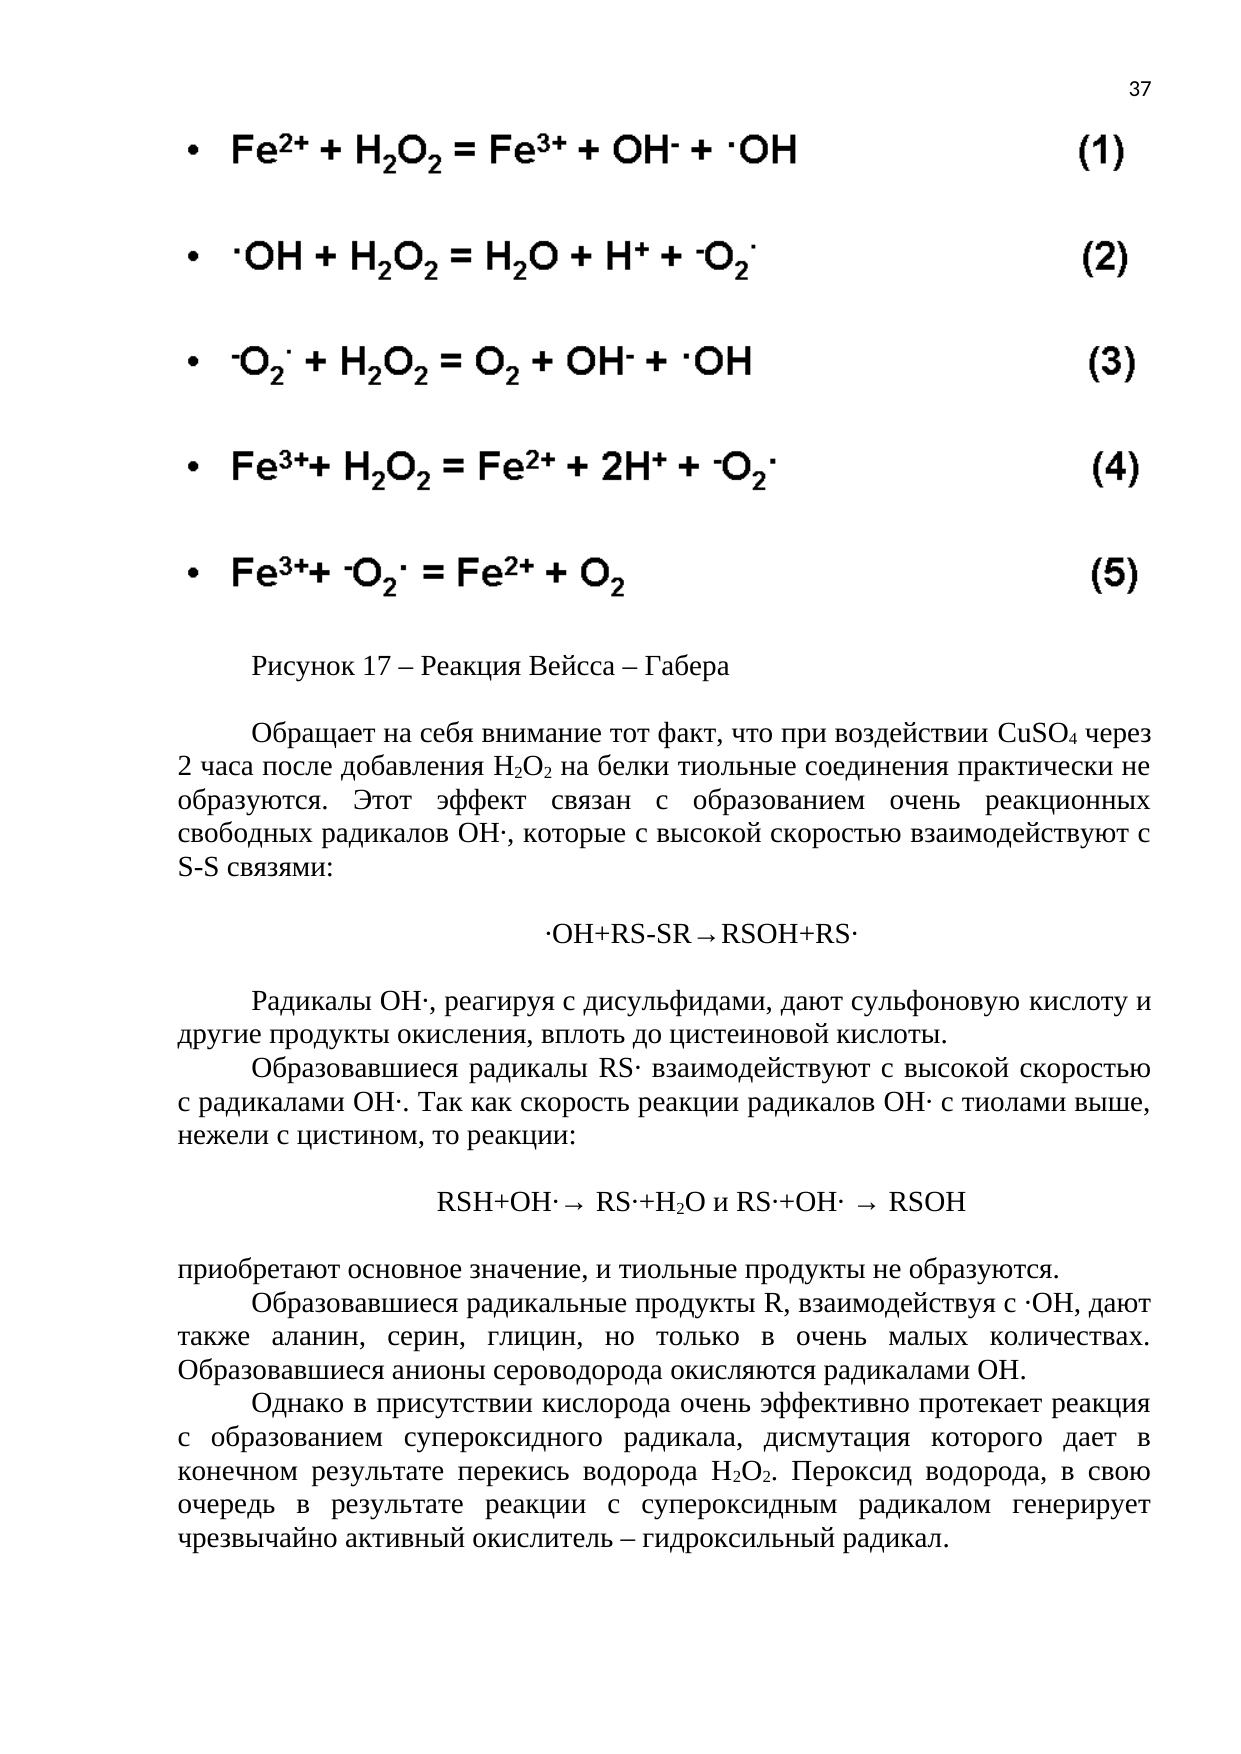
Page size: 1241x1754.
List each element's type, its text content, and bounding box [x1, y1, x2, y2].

text Рисунок 17 – Реакция Вейсса – Габера [177, 648, 1152, 681]
text Обращает на себя внимание тот факт, что при воздействии СuSO4 через 2 часа после добавления H2O2 на белки тиольные соединения практически не образуются. Этот эффект связан с образованием очень реакционных свободных радикалов ОН∙, которые с высокой скоростью взаимодействуют с S-S связями: [177, 715, 1152, 882]
text Однако в присутствии кислорода очень эффективно протекает реакция с образованием супероксидного радикала, дисмутация которого дает в конечном результате перекись водорода Н2О2. Пероксид водорода, в свою очередь в результате реакции с супероксидным радикалом генерирует чрезвычайно активный окислитель – гидроксильный радикал. [177, 1386, 1152, 1553]
text RSН+ОН∙→ RS∙+H2О и RS∙+ОН∙ → RSОH [177, 1184, 1152, 1218]
text ∙ОН+RS-SR→RSOH+RS∙ [177, 916, 1152, 949]
text Образовавшиеся радикалы RS∙ взаимодействуют с высокой скоростью с радикалами ОН∙. Так как скорость реакции радикалов ОН∙ с тиолами выше, нежели с цистином, то реакции: [177, 1050, 1152, 1151]
text Радикалы ОН∙, реагируя с дисульфидами, дают сульфоновую кислоту и другие продукты окисления, вплоть до цистеиновой кислоты. [177, 983, 1152, 1050]
text приобретают основное значение, и тиольные продукты не образуются. [177, 1251, 1152, 1285]
text Образовавшиеся радикальные продукты R, взаимодействуя с ∙ОН, дают также аланин, серин, глицин, но только в очень малых количествах. Образовавшиеся анионы сероводорода окисляются радикалами ОН. [177, 1285, 1152, 1386]
picture [177, 126, 1151, 614]
